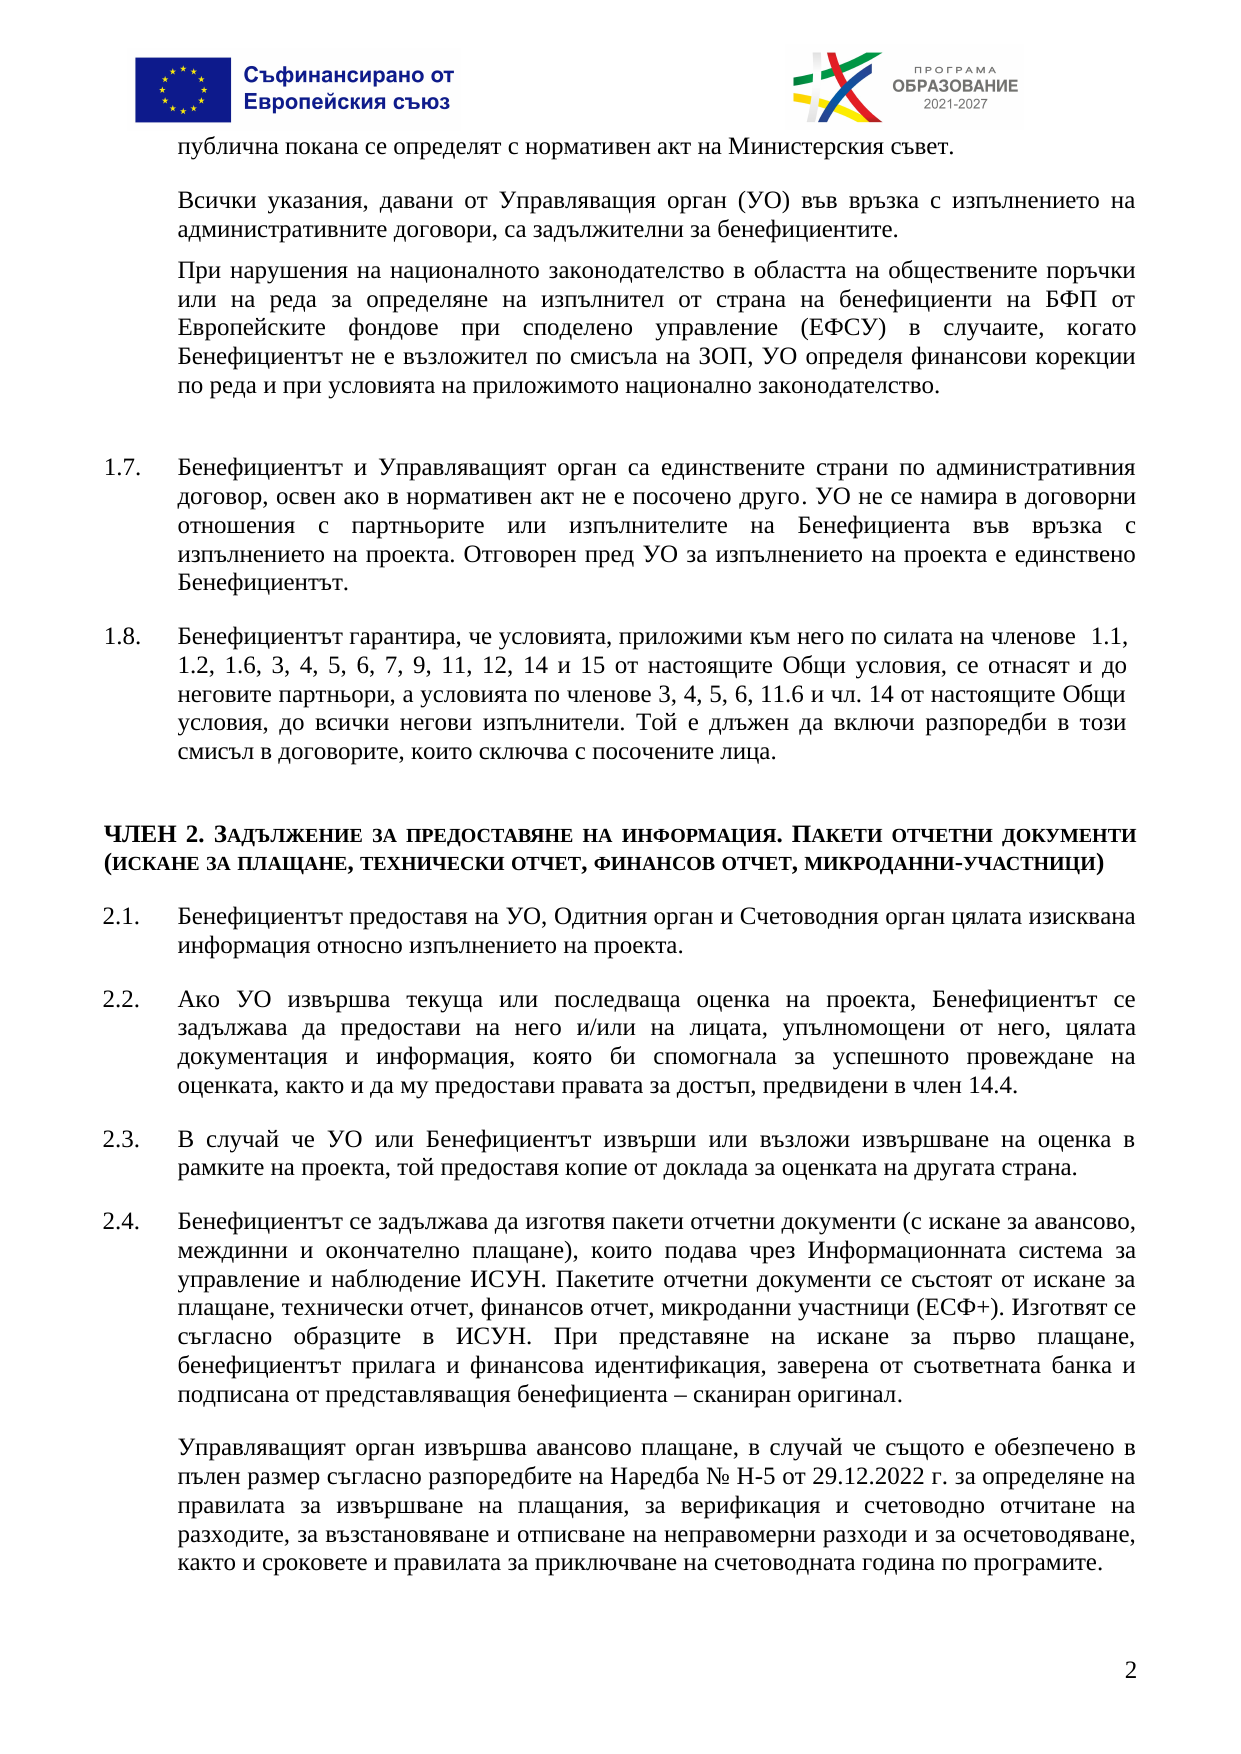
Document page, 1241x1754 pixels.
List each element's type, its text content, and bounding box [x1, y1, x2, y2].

list 2.4. Бенефициентът се задължава да изготвя пакети отчетни документи (с искане за авансово, междинни и окончателно плащане), които подава чрез Информационната система за управление и наблюдение ИСУН. Пакетите отчетни документи се състоят от искане за плащане, технически отчет, финансов отчет, микроданни участници (ЕСФ+). Изготвят се съгласно образците в ИСУН. При представяне на искане за първо плащане, бенефициентът прилага и финансова идентификация, заверена от съответната банка и подписана от представляващия бенефициента – сканиран оригинал. [102, 1206, 1137, 1407]
list 2.2. Ако УО извършва текуща или последваща оценка на проекта, Бенефициентът се задължава да предостави на него и/или на лицата, упълномощени от него, цялата документация и информация, която би спомогнала за успешното провеждане на оценката, както и да му предостави правата за достъп, предвидени в член 14.4. [102, 984, 1137, 1099]
text 1.8. Бенефициентът гарантира, че условията, приложими към него по силата на членове 1.1, 1.2, 1.6, 3, 4, 5, 6, 7, 9, 11, 12, 14 и 15 от настоящите Общи условия, се отнасят и до неговите партньори, а условията по членове 3, 4, 5, 6, 11.6 и чл. 14 от настоящите Общи условия, до всички негови изпълнители. Той е длъжен да включи разпоредби в този смисъл в договорите, които сключва с посочените лица. [103, 621, 1128, 765]
picture [783, 44, 1024, 129]
subtitle ЧЛЕН 2. Задължение за предоставяне на информация. Пакети отчетни документи (искане за плащане, технически отчет, финансов отчет, микроданни-участници) [103, 819, 1137, 876]
text 1.7. Бенефициентът и Управляващият орган са единствените страни по административния договор, освен ако в нормативен акт не е посочено друго. УО не се намира в договорни отношения с партньорите или изпълнителите на Бенефициента във връзка с изпълнението на проекта. Отговорен пред УО за изпълнението на проекта е единствено Бенефициентът. [103, 452, 1137, 596]
text Управляващият орган извършва авансово плащане, в случай че същото е обезпечено в пълен размер съгласно разпоредбите на Наредба № Н-5 от 29.12.2022 г. за определяне на правилата за извършване на плащания, за верификация и счетоводно отчитане на разходите, за възстановяване и отписване на неправомерни разходи и за осчетоводяване, както и сроковете и правилата за приключване на счетоводната година по програмите. [177, 1432, 1137, 1576]
picture [126, 48, 462, 131]
text Всички указания, давани от Управляващия орган (УО) във връзка с изпълнението на административните договори, са задължителни за бенефициентите. [103, 185, 1137, 242]
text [103, 131, 1128, 160]
list 2.3. В случай че УО или Бенефициентът извърши или възложи извършване на оценка в рамките на проекта, той предоставя копие от доклада за оценката на другата страна. [102, 1124, 1137, 1181]
text При нарушения на националното законодателство в областта на обществените поръчки или на реда за определяне на изпълнител от страна на бенефициенти на БФП от Европейските фондове при споделено управление (ЕФСУ) в случаите, когато Бенефициентът не е възложител по смисъла на ЗОП, УО определя финансови корекции по реда и при условията на приложимото национално законодателство. [103, 255, 1137, 399]
list 2.1. Бенефициентът предоставя на УО, Одитния орган и Счетоводния орган цялата изисквана информация относно изпълнението на проекта. [102, 901, 1137, 959]
